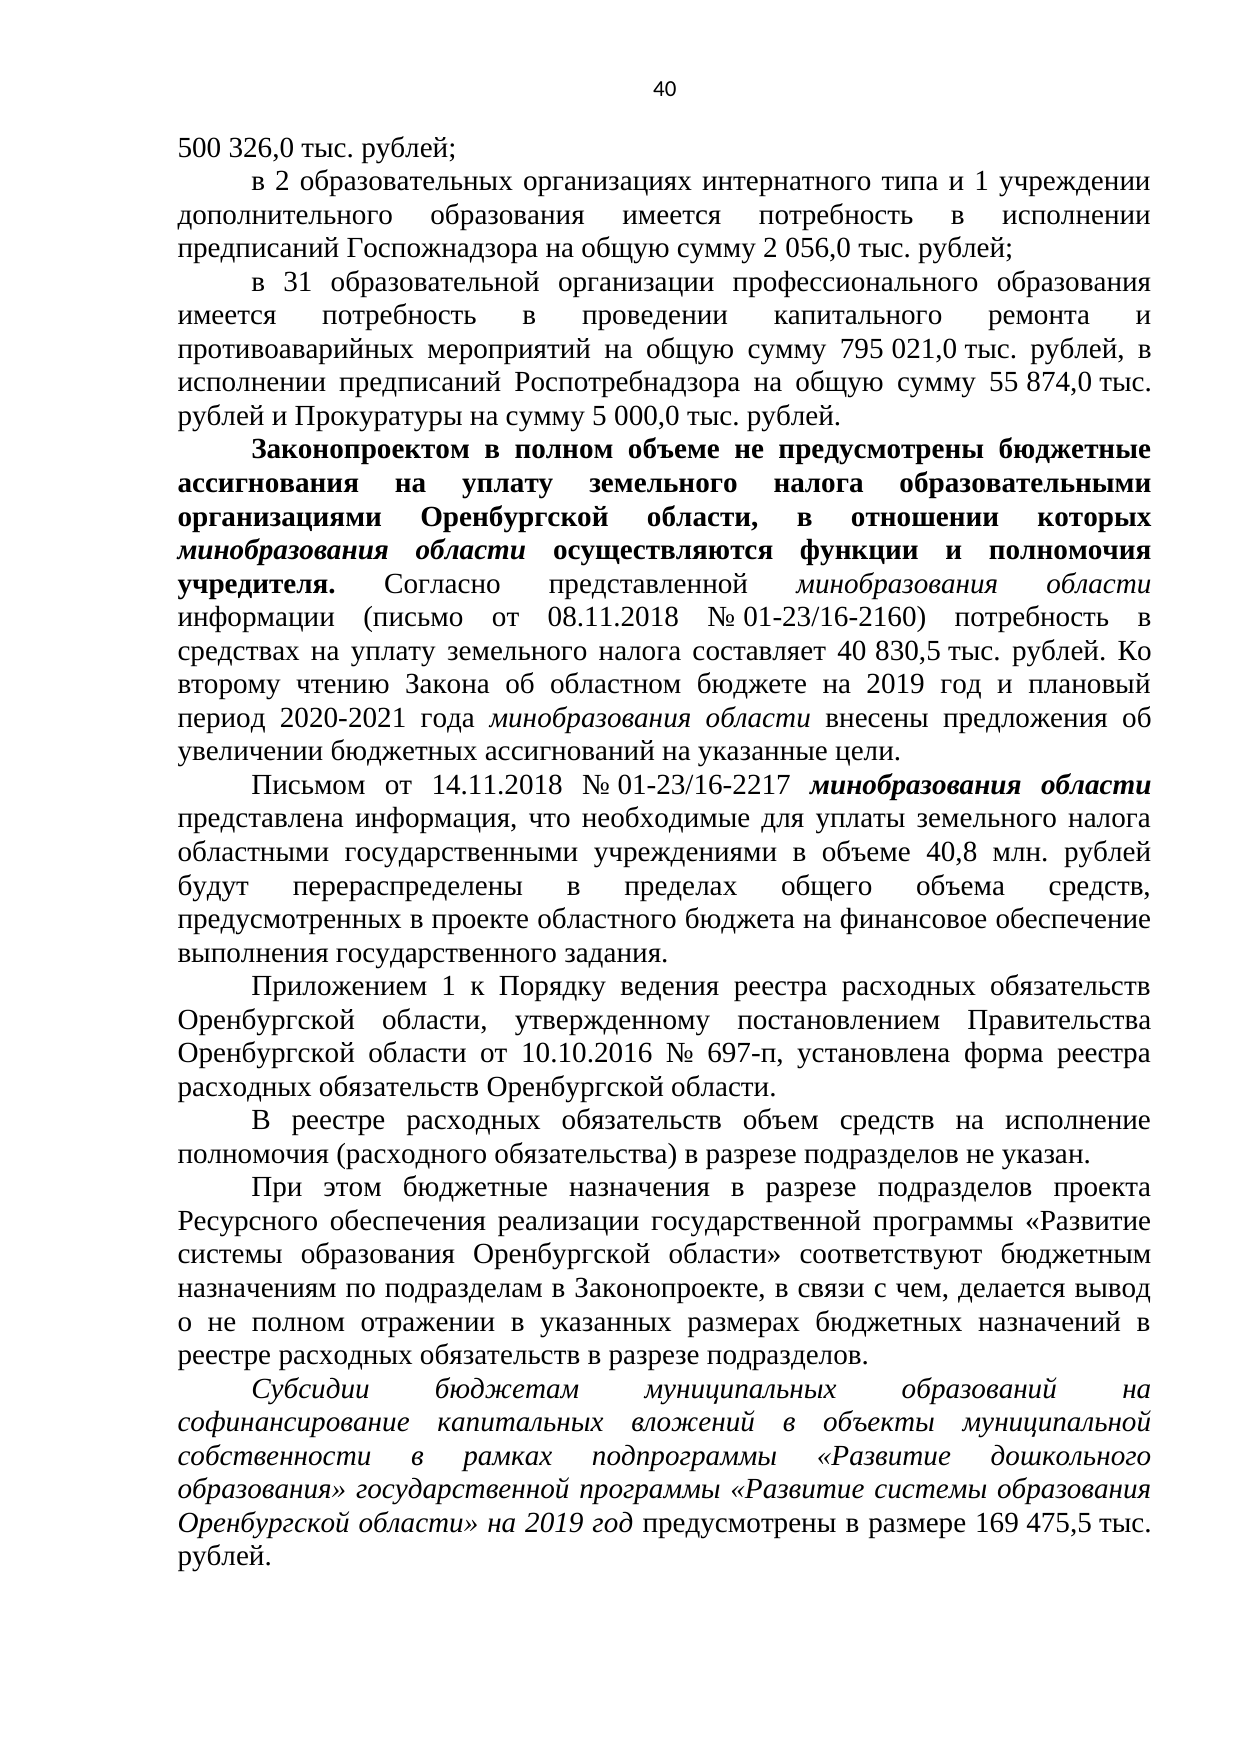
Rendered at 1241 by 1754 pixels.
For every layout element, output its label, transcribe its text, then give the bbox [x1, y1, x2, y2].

text В реестре расходных обязательств объем средств на исполнение полномочия (расходного обязательства) в разрезе подразделов не указан. [177, 1102, 1152, 1169]
text Субсидии бюджетам муниципальных образований на софинансирование капитальных вложений в объекты муниципальной собственности в рамках подпрограммы «Развитие дошкольного образования» государственной программы «Развитие системы образования Оренбургской области» на 2019 год предусмотрены в размере 169 475,5 тыс. рублей. [177, 1371, 1152, 1572]
text Письмом от 14.11.2018 № 01-23/16-2217 минобразования области представлена информация, что необходимые для уплаты земельного налога областными государственными учреждениями в объеме 40,8 млн. рублей будут перераспределены в пределах общего объема средств, предусмотренных в проекте областного бюджета на финансовое обеспечение выполнения государственного задания. [177, 767, 1152, 968]
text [177, 130, 1152, 163]
text При этом бюджетные назначения в разрезе подразделов проекта Ресурсного обеспечения реализации государственной программы «Развитие системы образования Оренбургской области» соответствуют бюджетным назначениям по подразделам в Законопроекте, в связи с чем, делается вывод о не полном отражении в указанных размерах бюджетных назначений в реестре расходных обязательств в разрезе подразделов. [177, 1169, 1152, 1371]
text в 2 образовательных организациях интернатного типа и 1 учреждении дополнительного образования имеется потребность в исполнении предписаний Госпожнадзора на общую сумму 2 056,0 тыс. рублей; [177, 163, 1152, 264]
text Законопроектом в полном объеме не предусмотрены бюджетные ассигнования на уплату земельного налога образовательными организациями Оренбургской области, в отношении которых минобразования области осуществляются функции и полномочия учредителя. Согласно представленной минобразования области информации (письмо от 08.11.2018 № 01-23/16-2160) потребность в средствах на уплату земельного налога составляет 40 830,5 тыс. рублей. Ко второму чтению Закона об областном бюджете на 2019 год и плановый период 2020-2021 года минобразования области внесены предложения об увеличении бюджетных ассигнований на указанные цели. [177, 432, 1152, 767]
text в 31 образовательной организации профессионального образования имеется потребность в проведении капитального ремонта и противоаварийных мероприятий на общую сумму 795 021,0 тыс. рублей, в исполнении предписаний Роспотребнадзора на общую сумму 55 874,0 тыс. рублей и Прокуратуры на сумму 5 000,0 тыс. рублей. [177, 264, 1152, 432]
text Приложением 1 к Порядку ведения реестра расходных обязательств Оренбургской области, утвержденному постановлением Правительства Оренбургской области от 10.10.2016 № 697-п, установлена форма реестра расходных обязательств Оренбургской области. [177, 968, 1152, 1102]
